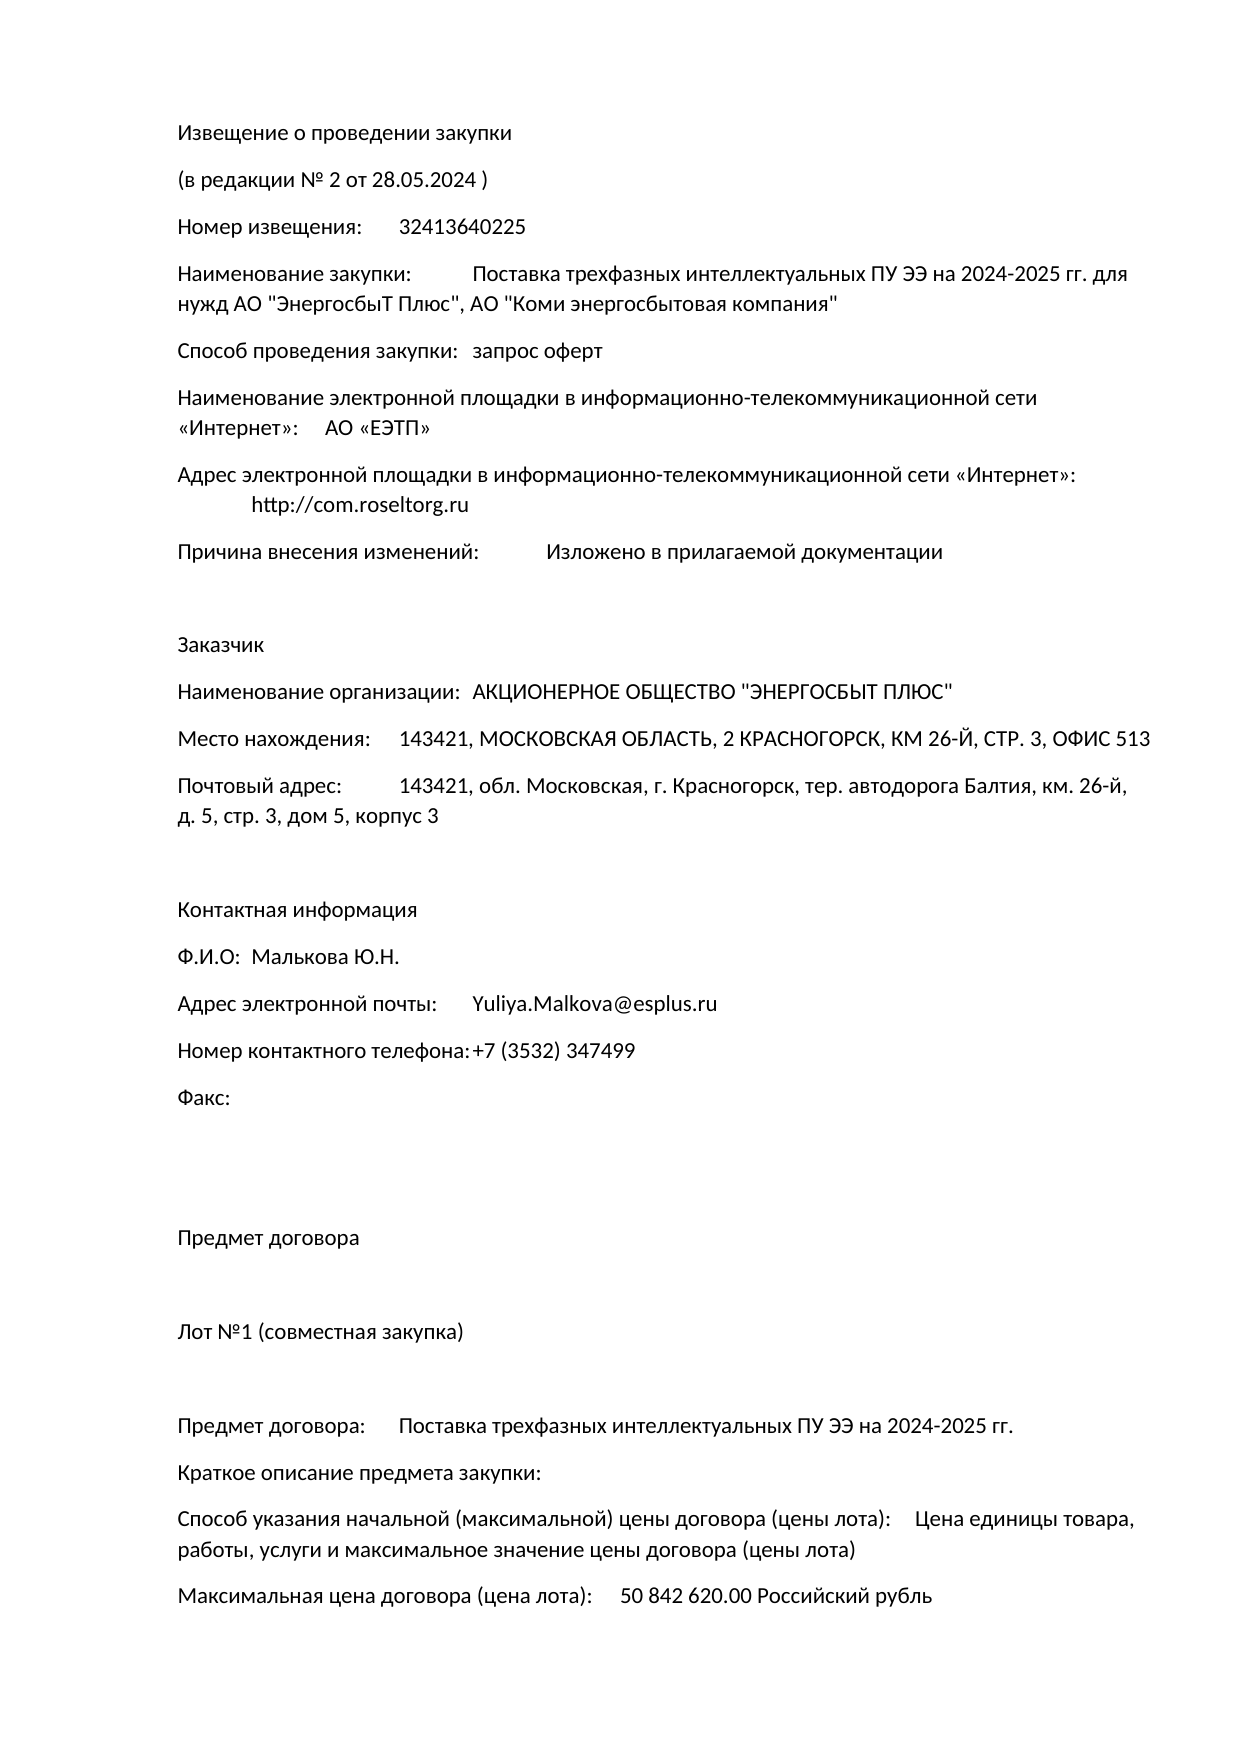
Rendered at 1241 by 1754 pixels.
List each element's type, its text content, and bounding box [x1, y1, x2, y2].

text Причина внесения изменений: Изложено в прилагаемой документации [177, 537, 1152, 565]
text (в редакции № 2 от 28.05.2024 ) [177, 165, 1152, 193]
text Способ указания начальной (максимальной) цены договора (цены лота): Цена единицы товара, работы, услуги и максимальное значение цены договора (цены лота) [177, 1504, 1152, 1563]
text Номер контактного телефона: +7 (3532) 347499 [177, 1036, 1152, 1064]
text Максимальная цена договора (цена лота): 50 842 620.00 Российский рубль [177, 1582, 1152, 1610]
text Заказчик [177, 631, 1152, 659]
text Наименование закупки: Поставка трехфазных интеллектуальных ПУ ЭЭ на 2024-2025 гг. для нужд АО "ЭнергосбыТ Плюс", АО "Коми энергосбытовая компания" [177, 259, 1152, 317]
text Ф.И.О: Малькова Ю.Н. [177, 942, 1152, 970]
text Адрес электронной почты: Yuliya.Malkova@esplus.ru [177, 989, 1152, 1017]
text Факс: [177, 1083, 1152, 1111]
text Предмет договора [177, 1223, 1152, 1251]
text Контактная информация [177, 895, 1152, 923]
text Извещение о проведении закупки [177, 118, 1152, 146]
text Способ проведения закупки: запрос оферт [177, 336, 1152, 364]
text Почтовый адрес: 143421, обл. Московская, г. Красногорск, тер. автодорога Балтия, км. 26-й, д. 5, стр. 3, дом 5, корпус 3 [177, 771, 1152, 829]
text Адрес электронной площадки в информационно-телекоммуникационной сети «Интернет»: http://com.roseltorg.ru [177, 460, 1152, 518]
text Лот №1 (совместная закупка) [177, 1317, 1152, 1345]
text Наименование организации: АКЦИОНЕРНОЕ ОБЩЕСТВО "ЭНЕРГОСБЫТ ПЛЮС" [177, 677, 1152, 706]
text Наименование электронной площадки в информационно-телекоммуникационной сети «Интернет»: АО «ЕЭТП» [177, 383, 1152, 441]
text Номер извещения: 32413640225 [177, 212, 1152, 240]
text Предмет договора: Поставка трехфазных интеллектуальных ПУ ЭЭ на 2024-2025 гг. [177, 1411, 1152, 1439]
text Место нахождения: 143421, МОСКОВСКАЯ ОБЛАСТЬ, 2 КРАСНОГОРСК, КМ 26-Й, СТР. 3, ОФИС 513 [177, 724, 1152, 752]
text Краткое описание предмета закупки: [177, 1458, 1152, 1486]
